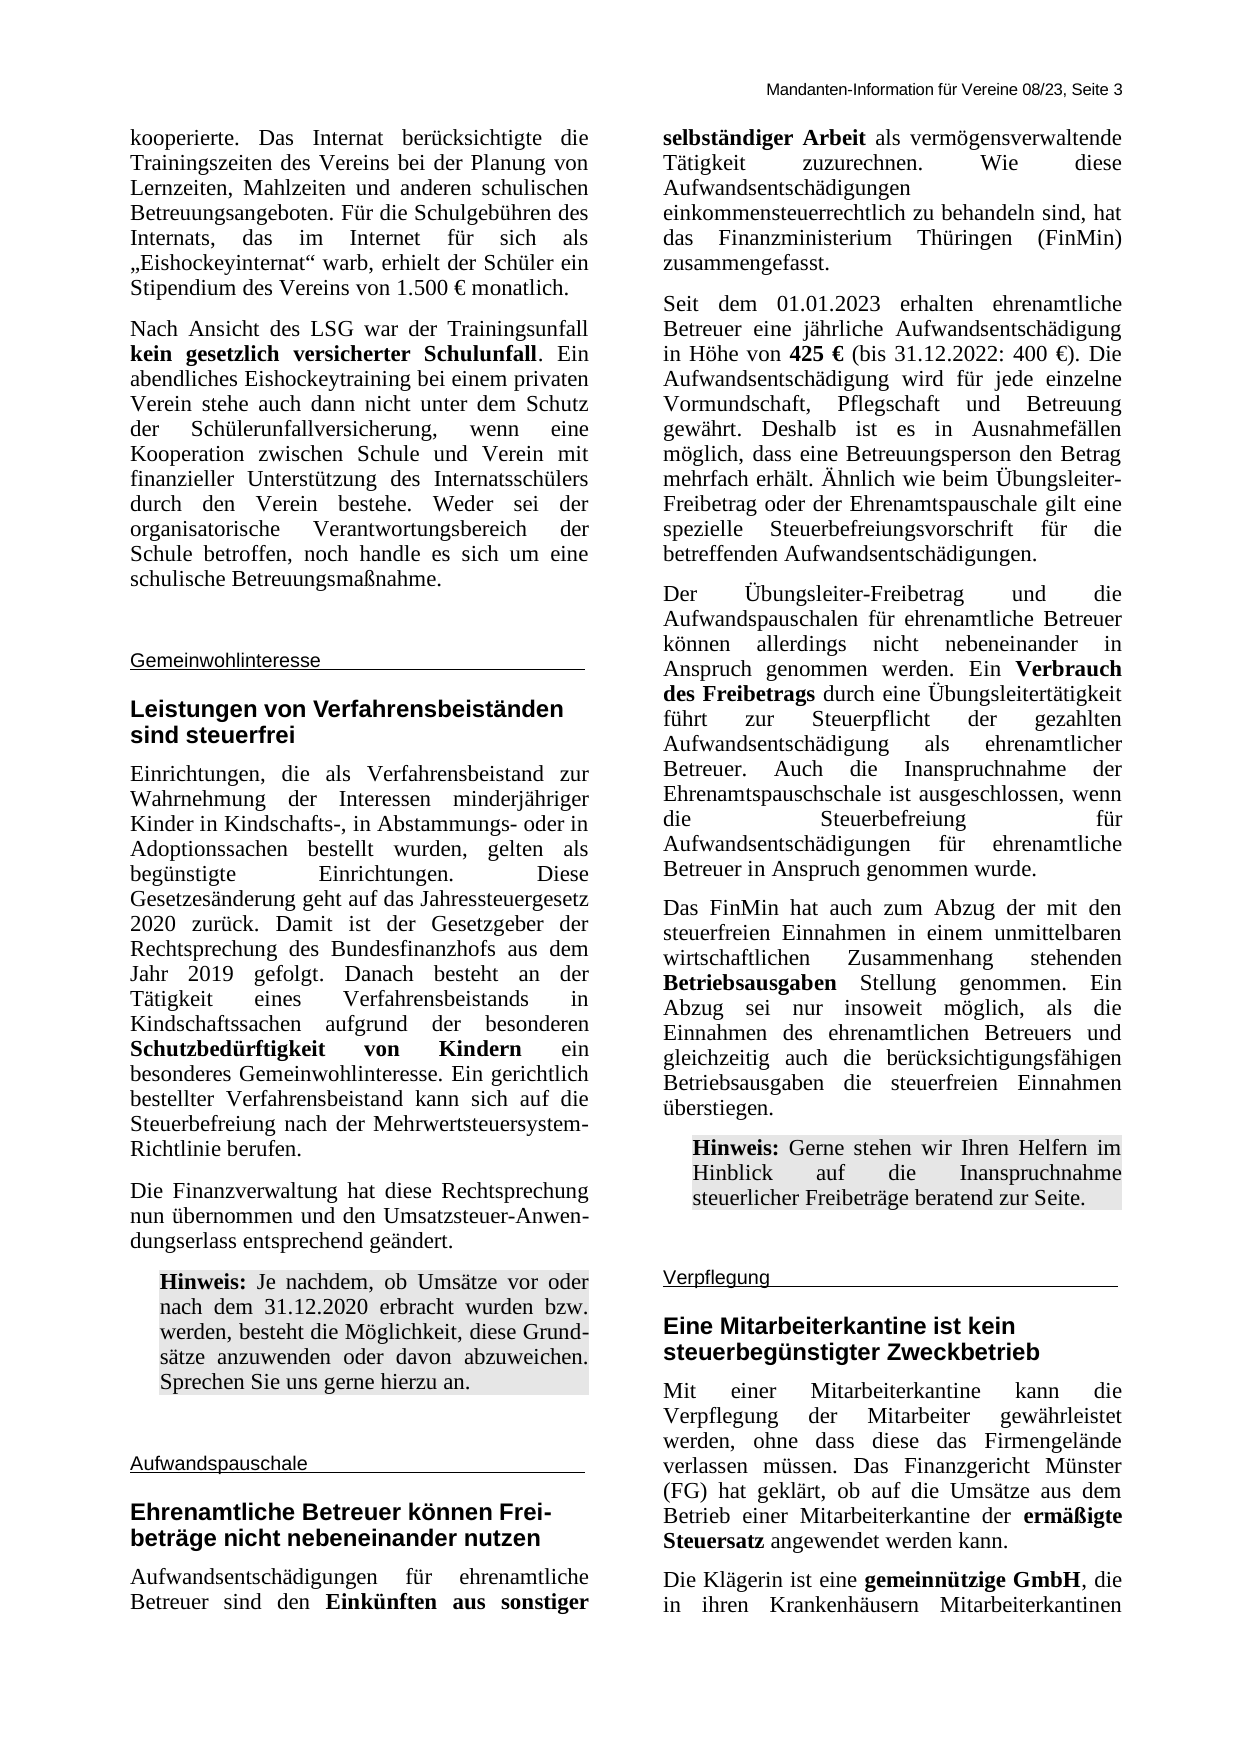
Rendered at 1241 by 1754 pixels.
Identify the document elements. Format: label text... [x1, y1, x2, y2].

text Nach Ansicht des LSG war der Trainingsunfall kein gesetzlich versicherter Schulunfall. Ein abendliches Eishockeytraining bei einem privaten Verein stehe auch dann nicht unter dem Schutz der Schülerunfallversicherung, wenn eine Kooperation zwischen Schule und Verein mit finanzieller Unterstützung des Internatsschülers durch den Verein bestehe. Weder sei der organisatorische Verantwortungsbereich der Schule betroffen, noch handle es sich um eine schulische Betreuungsmaßnahme. [130, 317, 589, 592]
text Der Übungsleiter-Freibetrag und die Aufwandspauschalen für ehrenamtliche Betreuer können allerdings nicht nebeneinander in Anspruch genommen werden. Ein Verbrauch des Freibetrags durch eine Übungsleitertätigkeit führt zur Steuerpflicht der gezahlten Aufwandsentschädigung als ehrenamtlicher Betreuer. Auch die Inanspruchnahme der Ehrenamtspauschschale ist ausgeschlossen, wenn die Steuerbefreiung für Aufwandsentschädigungen für ehrenamtliche Betreuer in Anspruch genommen wurde. [663, 581, 1122, 881]
subtitle Verpflegung [663, 1267, 1122, 1288]
text Mit einer Mitarbeiterkantine kann die Verpflegung der Mitarbeiter gewährleistet werden, ohne dass diese das Firmengelände verlassen müssen. Das Finanzgericht Münster (FG) hat geklärt, ob auf die Umsätze aus dem Betrieb einer Mitarbeiterkantine der ermäßigte Steuersatz angewendet werden kann. [663, 1378, 1122, 1553]
subtitle Leistungen von Verfahrensbeiständen sind steuerfrei [130, 697, 589, 749]
text Hinweis: Gerne stehen wir Ihren Helfern im Hinblick auf die Inanspruchnahme steuerlicher Freibeträge beratend zur Seite. [692, 1135, 1122, 1210]
text Seit dem 01.01.2023 erhalten ehrenamtliche Betreuer eine jährliche Aufwandsentschädigung in Höhe von 425 € (bis 31.12.2022: 400 €). Die Aufwandsentschädigung wird für jede einzelne Vormundschaft, Pflegschaft und Betreuung gewährt. Deshalb ist es in Ausnahmefällen möglich, dass eine Betreuungsperson den Betrag mehrfach erhält. Ähnlich wie beim Übungsleiter-Freibetrag oder der Ehrenamtspauschale gilt eine spezielle Steuerbefreiungsvorschrift für die betreffenden Aufwandsentschädigungen. [663, 292, 1122, 567]
subtitle Gemeinwohlinteresse [130, 650, 589, 672]
text Hinweis: Je nachdem, ob Umsätze vor oder nach dem 31.12.2020 erbracht wurden bzw. werden, besteht die Möglichkeit, diese Grundsätze anzuwenden oder davon abzuweichen. Sprechen Sie uns gerne hierzu an. [159, 1270, 589, 1395]
text Aufwandsentschädigungen für ehrenamtliche Betreuer sind den Einkünften aus sonstiger selbständiger Arbeit als vermögensverwaltende Tätigkeit zuzurechnen. Wie diese Aufwandsentschädigungen einkommensteuerrechtlich zu behandeln sind, hat das Finanzministerium Thüringen (FinMin) zusammengefasst. [663, 125, 1122, 275]
text Aufwandsentschädigungen für ehrenamtliche Betreuer sind den Einkünften aus sonstiger selbständiger Arbeit als vermögensverwaltende Tätigkeit zuzurechnen. Wie diese Aufwandsentschädigungen einkommensteuerrechtlich zu behandeln sind, hat das Finanzministerium Thüringen (FinMin) zusammengefasst. [130, 1564, 589, 1614]
subtitle Eine Mitarbeiterkantine ist kein steuerbegünstigter Zweckbetrieb [663, 1313, 1122, 1366]
text Das FinMin hat auch zum Abzug der mit den steuerfreien Einnahmen in einem unmittelbaren wirtschaftlichen Zusammenhang stehenden Betriebsausgaben Stellung genommen. Ein Abzug sei nur insoweit möglich, als die Einnahmen des ehrenamtlichen Betreuers und gleichzeitig auch die berücksichtigungsfähigen Betriebsausgaben die steuerfreien Einnahmen überstiegen. [663, 896, 1122, 1121]
text Einrichtungen, die als Verfahrensbeistand zur Wahrnehmung der Interessen minderjähriger Kinder in Kindschafts-, in Abstammungs- oder in Adoptionssachen bestellt wurden, gelten als begünstigte Einrichtungen. Diese Gesetzesänderung geht auf das Jahressteuergesetz 2020 zurück. Damit ist der Gesetzgeber der Rechtsprechung des Bundesfinanzhofs aus dem Jahr 2019 gefolgt. Danach besteht an der Tätigkeit eines Verfahrensbeistands in Kindschaftssachen aufgrund der besonderen Schutzbedürftigkeit von Kindern ein besonderes Gemeinwohlinteresse. Ein gerichtlich bestellter Verfahrensbeistand kann sich auf die Steuerbefreiung nach der Mehrwertsteuersystem-Richtlinie berufen. [130, 761, 589, 1161]
subtitle Aufwandspauschale [130, 1453, 589, 1475]
subtitle Ehrenamtliche Betreuer können Freibeträge nicht nebeneinander nutzen [130, 1500, 589, 1552]
text Die Finanzverwaltung hat diese Rechtsprechung nun übernommen und den Umsatzsteuer-Anwendungserlass entsprechend geändert. [130, 1178, 589, 1253]
